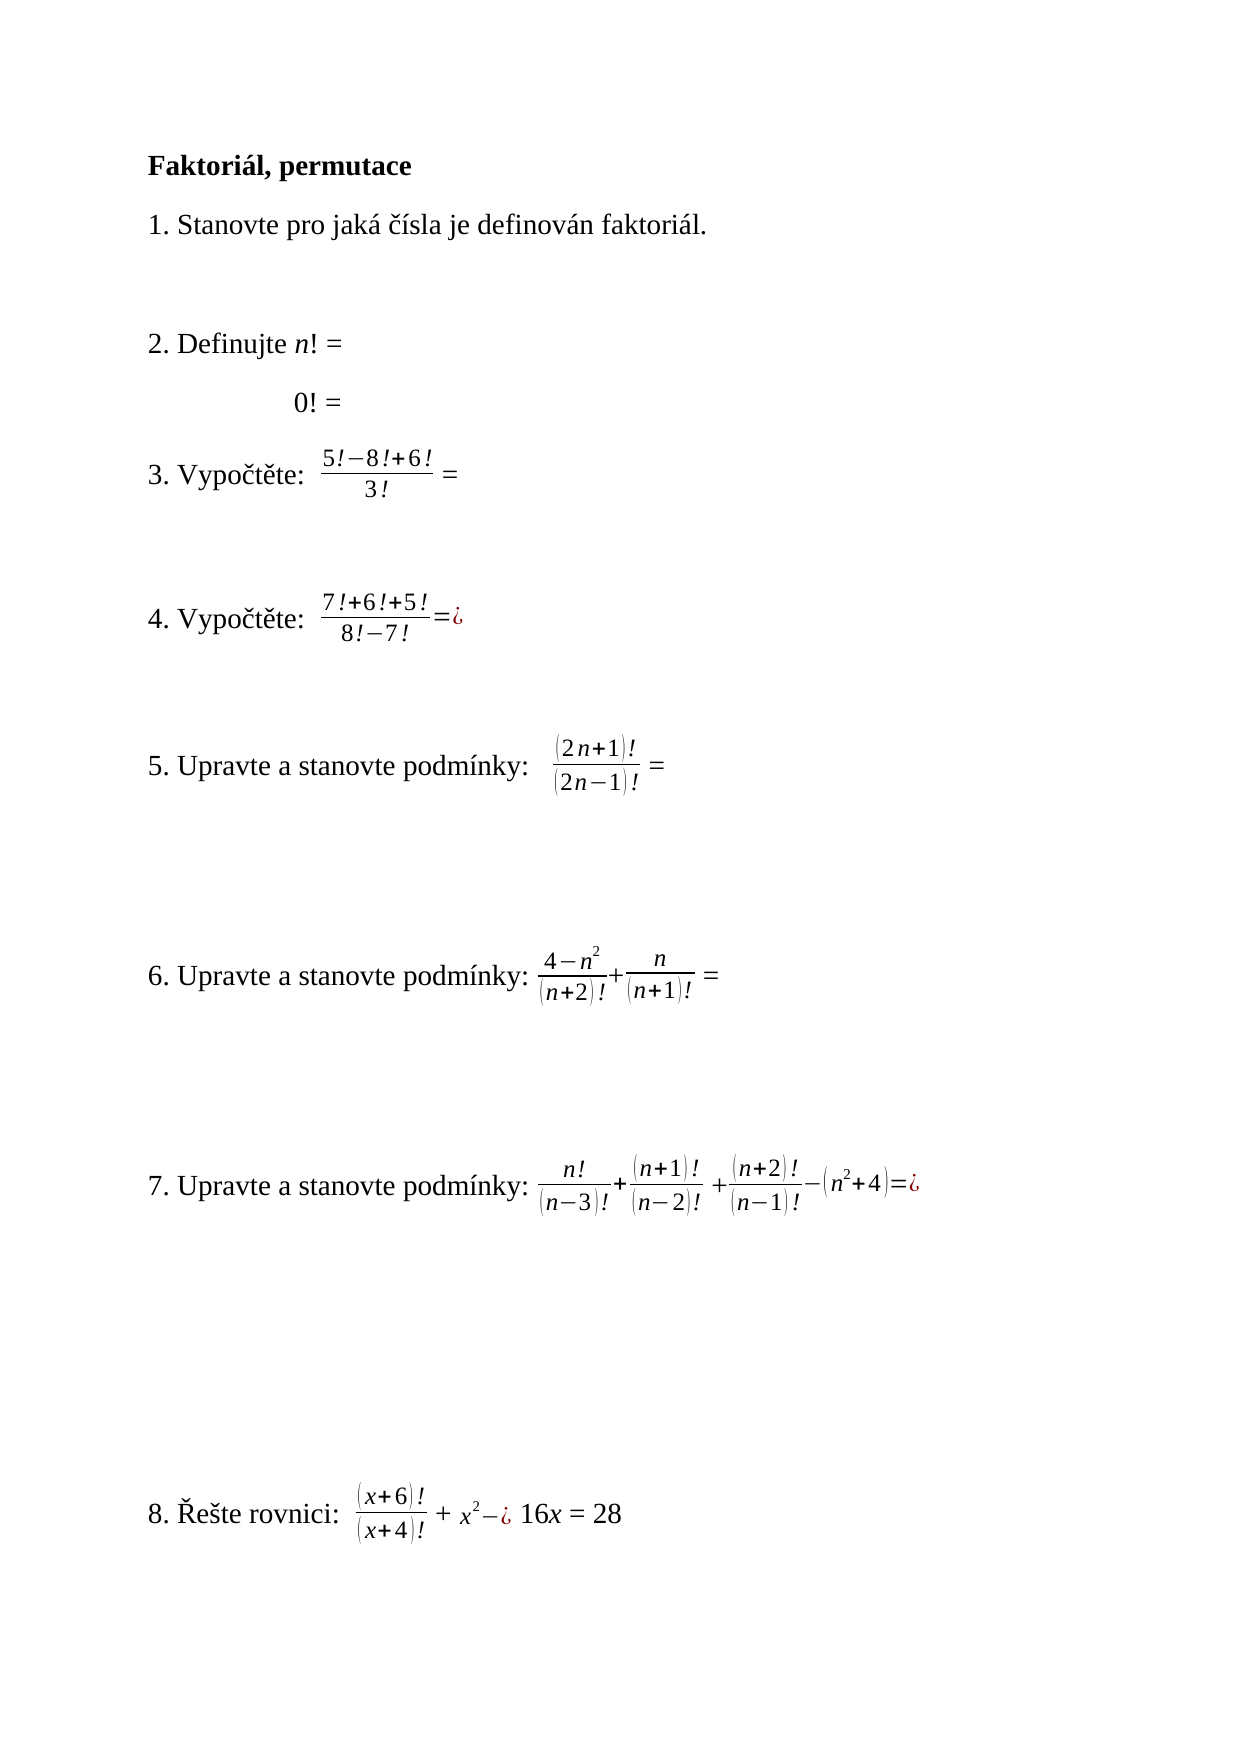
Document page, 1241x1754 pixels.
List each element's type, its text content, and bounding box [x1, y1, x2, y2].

text 6. Upravte a stanovte podmínky: + = [148, 942, 1093, 1008]
text Faktoriál, permutace [148, 148, 1093, 181]
text 5. Upravte a stanovte podmínky: = [148, 733, 1093, 798]
text 1. Stanovte pro jaká čísla je definován faktoriál. [148, 207, 1093, 241]
text 3. Vypočtěte: = [148, 444, 1093, 503]
text 4. Vypočtěte: [148, 589, 1093, 648]
text 2. Definujte n! = [148, 326, 1093, 359]
text 8. Řešte rovnici: + 16x = 28 [148, 1481, 1093, 1546]
text 7. Upravte a stanovte podmínky: + [148, 1152, 1093, 1217]
text 0! = [148, 385, 1093, 419]
